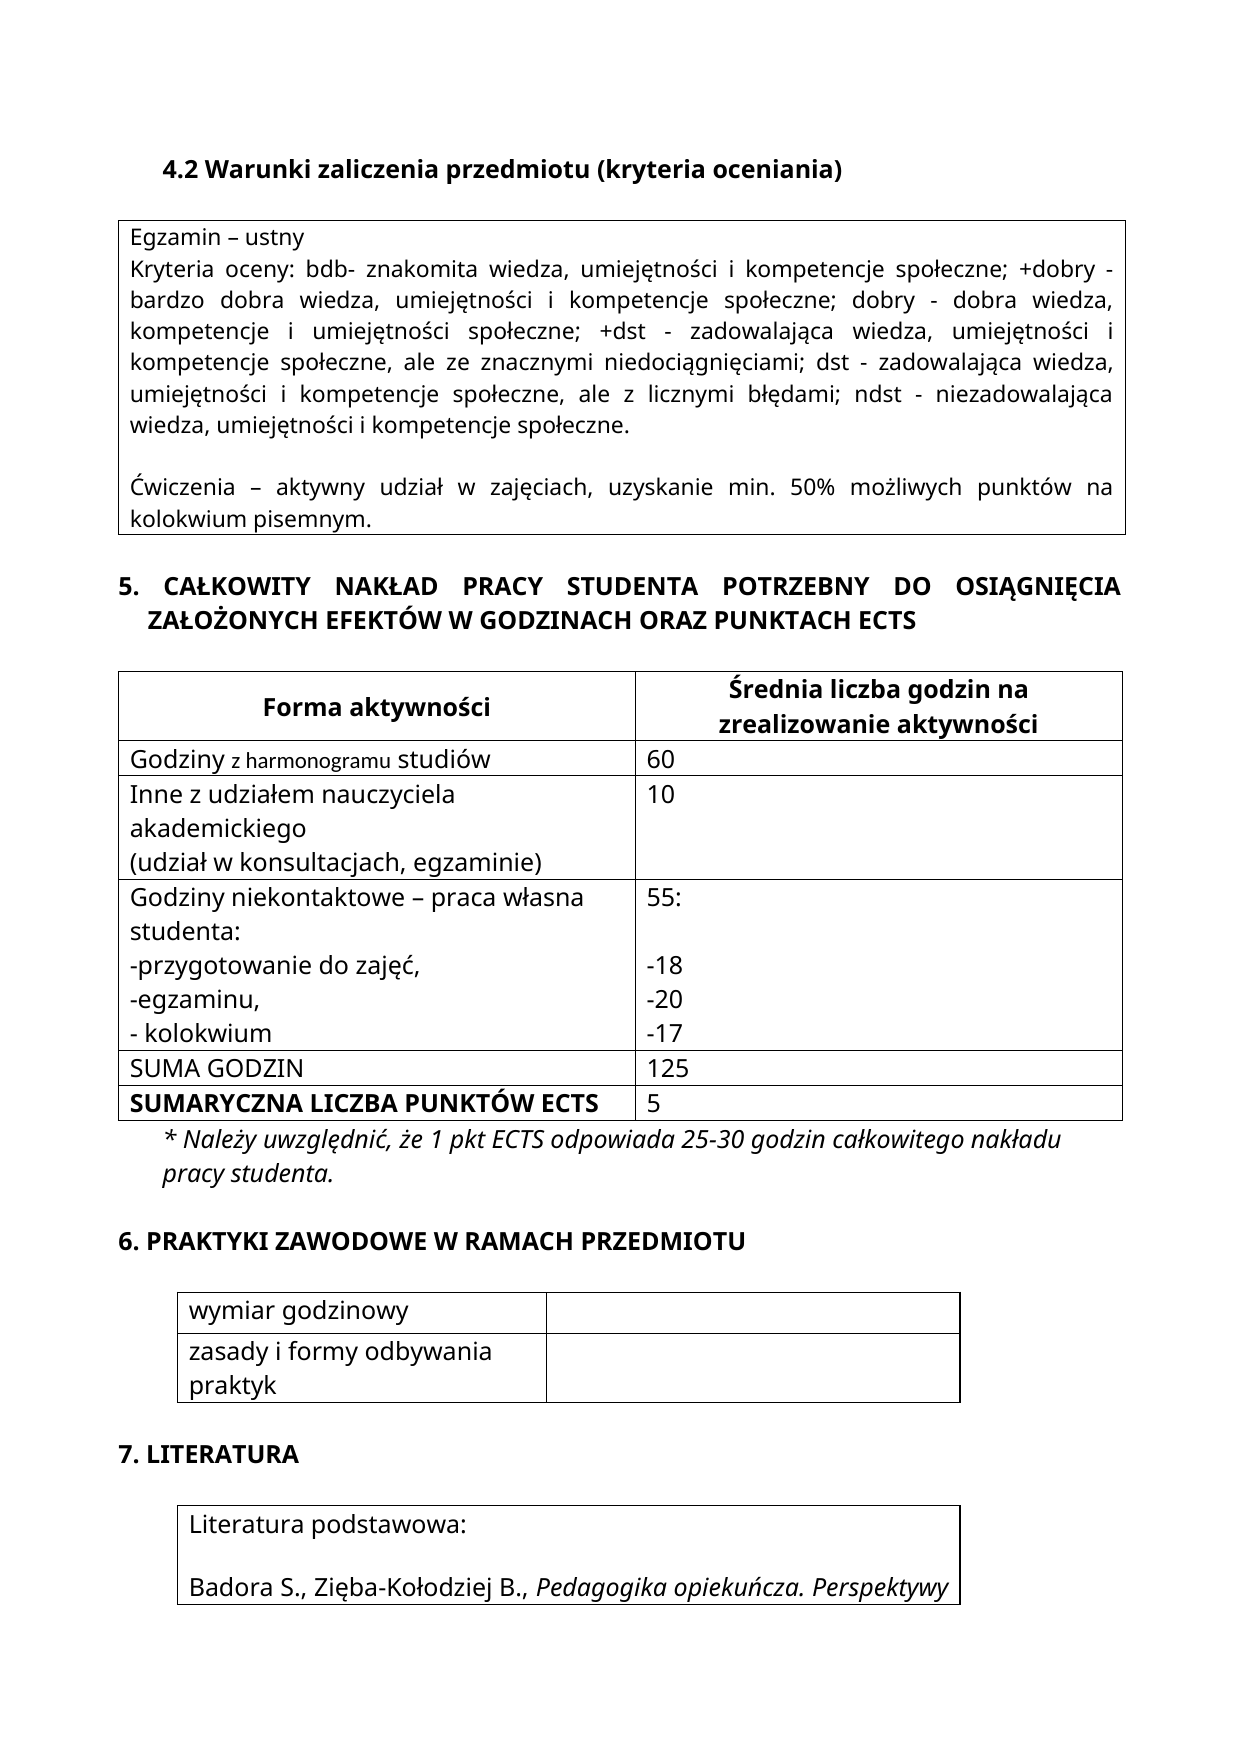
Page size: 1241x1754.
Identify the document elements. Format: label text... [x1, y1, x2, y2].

table_header Egzamin – ustny Kryteria oceny: bdb- znakomita wiedza, umiejętności i kompetencje społeczne; +dobry - bardzo dobra wiedza, umiejętności i kompetencje społeczne; dobry - dobra wiedza, kompetencje i umiejętności społeczne; +dst - zadowalająca wiedza, umiejętności i kompetencje społeczne, ale ze znacznymi niedociągnięciami; dst - zadowalająca wiedza, umiejętności i kompetencje społeczne, ale z licznymi błędami; ndst - niezadowalająca wiedza, umiejętności i kompetencje społeczne. Ćwiczenia – aktywny udział w zajęciach, uzyskanie min. 50% możliwych punktów na kolokwium pisemnym. [119, 221, 1125, 534]
text * Należy uwzględnić, że 1 pkt ECTS odpowiada 25-30 godzin całkowitego nakładu pracy studenta. [162, 1121, 1122, 1189]
table_cell zasady i formy odbywania praktyk [178, 1334, 546, 1402]
table_header Forma aktywności [119, 672, 635, 740]
table_cell 10 [636, 776, 1122, 879]
table_cell 125 [636, 1051, 1122, 1085]
table_cell [547, 1334, 959, 1402]
table_header Średnia liczba godzin na zrealizowanie aktywności [636, 672, 1122, 740]
table_cell SUMARYCZNA LICZBA PUNKTÓW ECTS [119, 1086, 635, 1120]
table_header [178, 1506, 959, 1604]
table_cell 60 [636, 741, 1122, 775]
table_header wymiar godzinowy [178, 1293, 546, 1333]
table_cell Godziny z harmonogramu studiów [119, 741, 635, 775]
text 7. LITERATURA [118, 1437, 1122, 1471]
text 4.2 Warunki zaliczenia przedmiotu (kryteria oceniania) [162, 152, 1122, 186]
table_cell Inne z udziałem nauczyciela akademickiego (udział w konsultacjach, egzaminie) [119, 776, 635, 879]
text 5. CAŁKOWITY NAKŁAD PRACY STUDENTA POTRZEBNY DO OSIĄGNIĘCIA ZAŁOŻONYCH EFEKTÓW W GODZINACH ORAZ PUNKTACH ECTS [118, 569, 1122, 637]
table_header [547, 1293, 959, 1333]
table_cell 5 [636, 1086, 1122, 1120]
text 6. PRAKTYKI ZAWODOWE W RAMACH PRZEDMIOTU [118, 1223, 1122, 1257]
table_cell Godziny niekontaktowe – praca własna studenta: -przygotowanie do zajęć, -egzaminu, - kolokwium [119, 880, 635, 1050]
table_cell SUMA GODZIN [119, 1051, 635, 1085]
table_cell 55: -18 -20 -17 [636, 880, 1122, 1050]
